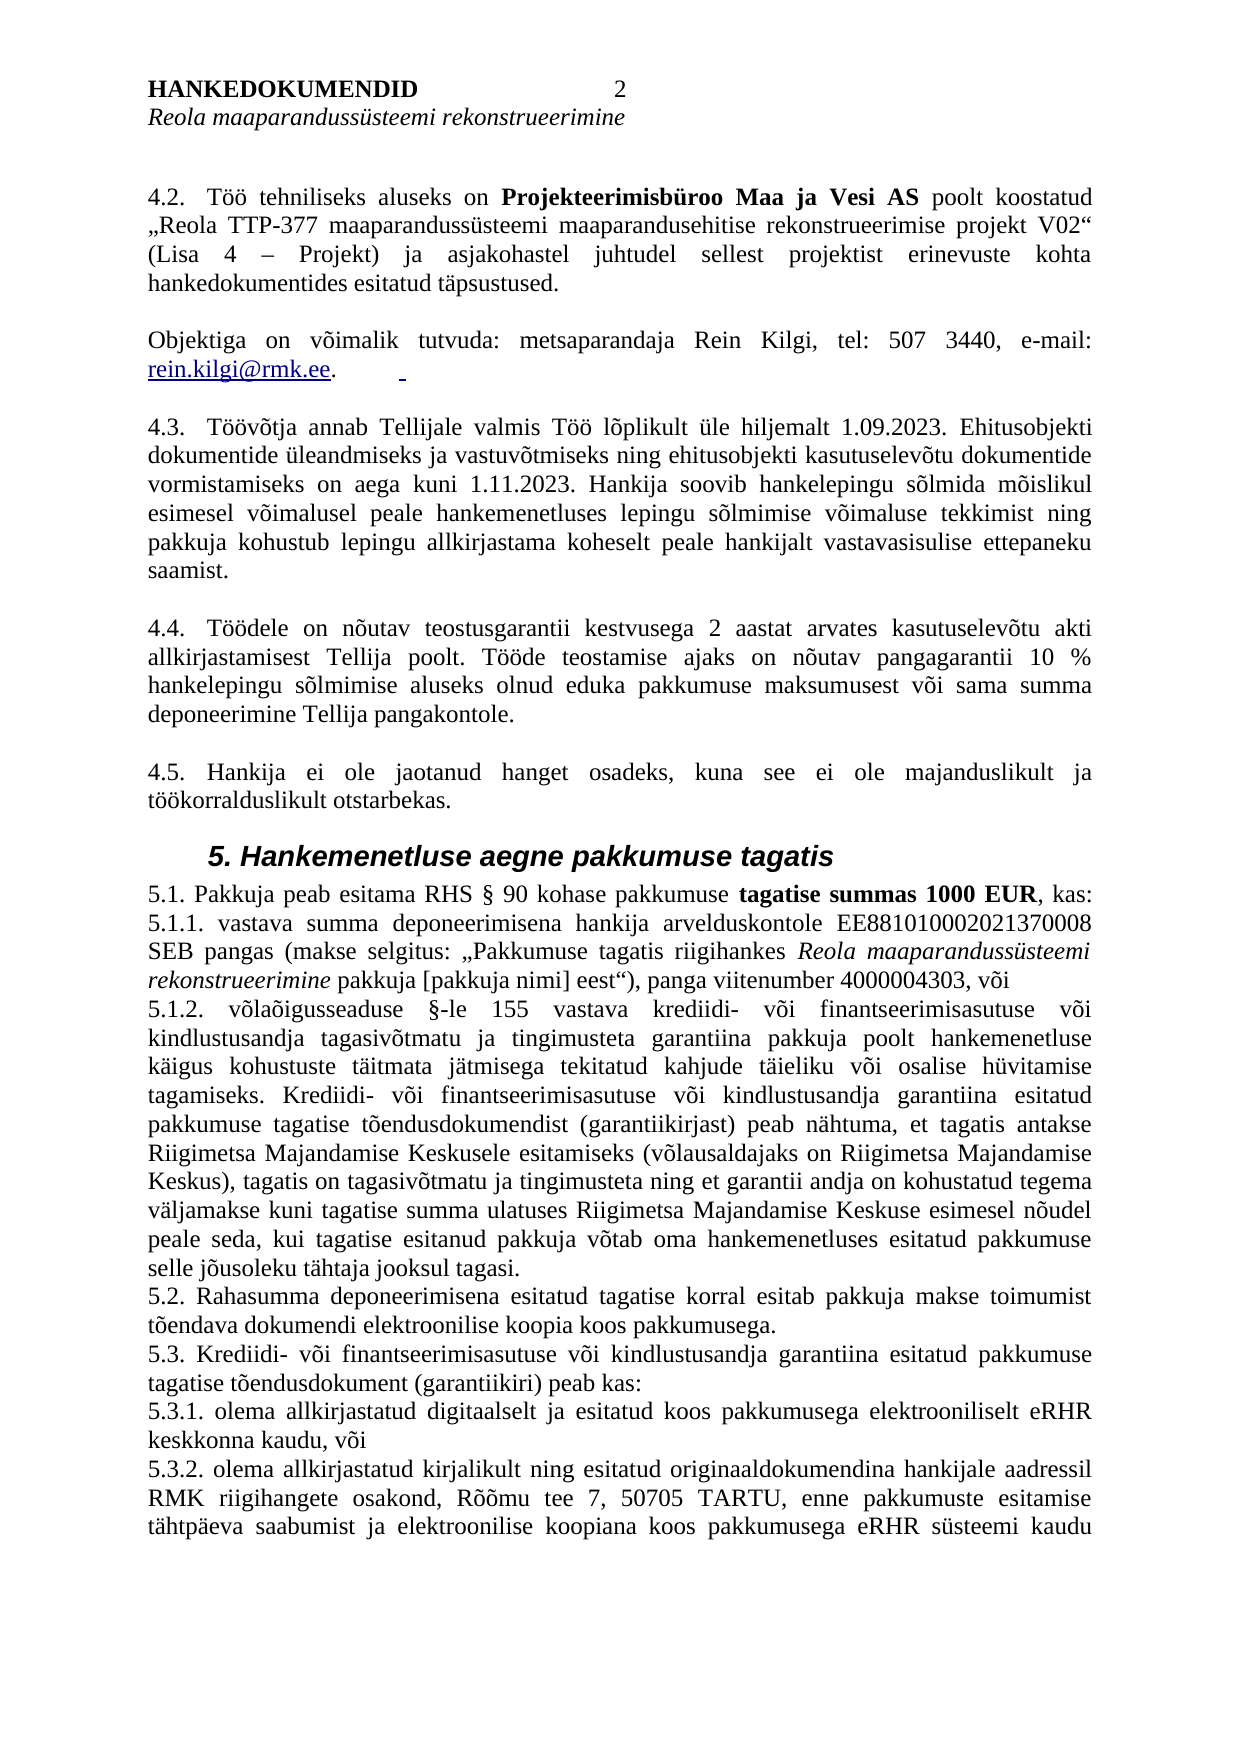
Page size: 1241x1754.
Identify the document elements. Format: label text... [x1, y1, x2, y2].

text 5.2. Rahasumma deponeerimisena esitatud tagatise korral esitab pakkuja makse toimumist tõendava dokumendi elektroonilise koopia koos pakkumusega. [148, 1281, 1093, 1339]
subtitle 5. Hankemenetluse aegne pakkumuse tagatis [148, 839, 1093, 873]
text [148, 1454, 1093, 1540]
text 4.2. Töö tehniliseks aluseks on Projekteerimisbüroo Maa ja Vesi AS poolt koostatud „Reola TTP-377 maaparandussüsteemi maaparandusehitise rekonstrueerimise projekt V02“ (Lisa 4 – Projekt) ja asjakohastel juhtudel sellest projektist erinevuste kohta hankedokumentides esitatud täpsustused. [148, 182, 1093, 297]
text 4.5. Hankija ei ole jaotanud hanget osadeks, kuna see ei ole majanduslikult ja töökorralduslikult otstarbekas. [148, 757, 1093, 814]
text 4.3. Töövõtja annab Tellijale valmis Töö lõplikult üle hiljemalt 1.09.2023. Ehitusobjekti dokumentide üleandmiseks ja vastuvõtmiseks ning ehitusobjekti kasutuselevõtu dokumentide vormistamiseks on aega kuni 1.11.2023. Hankija soovib hankelepingu sõlmida mõislikul esimesel võimalusel peale hankemenetluses lepingu sõlmimise võimaluse tekkimist ning pakkuja kohustub lepingu allkirjastama koheselt peale hankijalt vastavasisulise ettepaneku saamist. [148, 412, 1093, 584]
text 5.3.1. olema allkirjastatud digitaalselt ja esitatud koos pakkumusega elektrooniliselt eRHR keskkonna kaudu, või [148, 1396, 1093, 1454]
text Objektiga on võimalik tutvuda: metsaparandaja Rein Kilgi, tel: 507 3440, e-mail: rein.kilgi@rmk.ee. [148, 325, 1093, 383]
text 5.1.2. võlaõigusseaduse §-le 155 vastava krediidi- või finantseerimisasutuse või kindlustusandja tagasivõtmatu ja tingimusteta garantiina pakkuja poolt hankemenetluse käigus kohustuste täitmata jätmisega tekitatud kahjude täieliku või osalise hüvitamise tagamiseks. Krediidi- või finantseerimisasutuse või kindlustusandja garantiina esitatud pakkumuse tagatise tõendusdokumendist (garantiikirjast) peab nähtuma, et tagatis antakse Riigimetsa Majandamise Keskusele esitamiseks (võlausaldajaks on Riigimetsa Majandamise Keskus), tagatis on tagasivõtmatu ja tingimusteta ning et garantii andja on kohustatud tegema väljamakse kuni tagatise summa ulatuses Riigimetsa Majandamise Keskuse esimesel nõudel peale seda, kui tagatise esitanud pakkuja võtab oma hankemenetluses esitatud pakkumuse selle jõusoleku tähtaja jooksul tagasi. [148, 994, 1093, 1281]
text 4.4. Töödele on nõutav teostusgarantii kestvusega 2 aastat arvates kasutuselevõtu akti allkirjastamisest Tellija poolt. Tööde teostamise ajaks on nõutav pangagarantii 10 % hankelepingu sõlmimise aluseks olnud eduka pakkumuse maksumusest või sama summa deponeerimine Tellija pangakontole. [148, 613, 1093, 728]
text 5.1. Pakkuja peab esitama RHS § 90 kohase pakkumuse tagatise summas 1000 EUR, kas: 5.1.1. vastava summa deponeerimisena hankija arvelduskontole EE881010002021370008 SEB pangas (makse selgitus: „Pakkumuse tagatis riigihankes Reola maaparandussüsteemi rekonstrueerimine pakkuja [pakkuja nimi] eest“), panga viitenumber 4000004303, või [148, 879, 1093, 994]
text 5.3. Krediidi- või finantseerimisasutuse või kindlustusandja garantiina esitatud pakkumuse tagatise tõendusdokument (garantiikiri) peab kas: [148, 1339, 1093, 1396]
